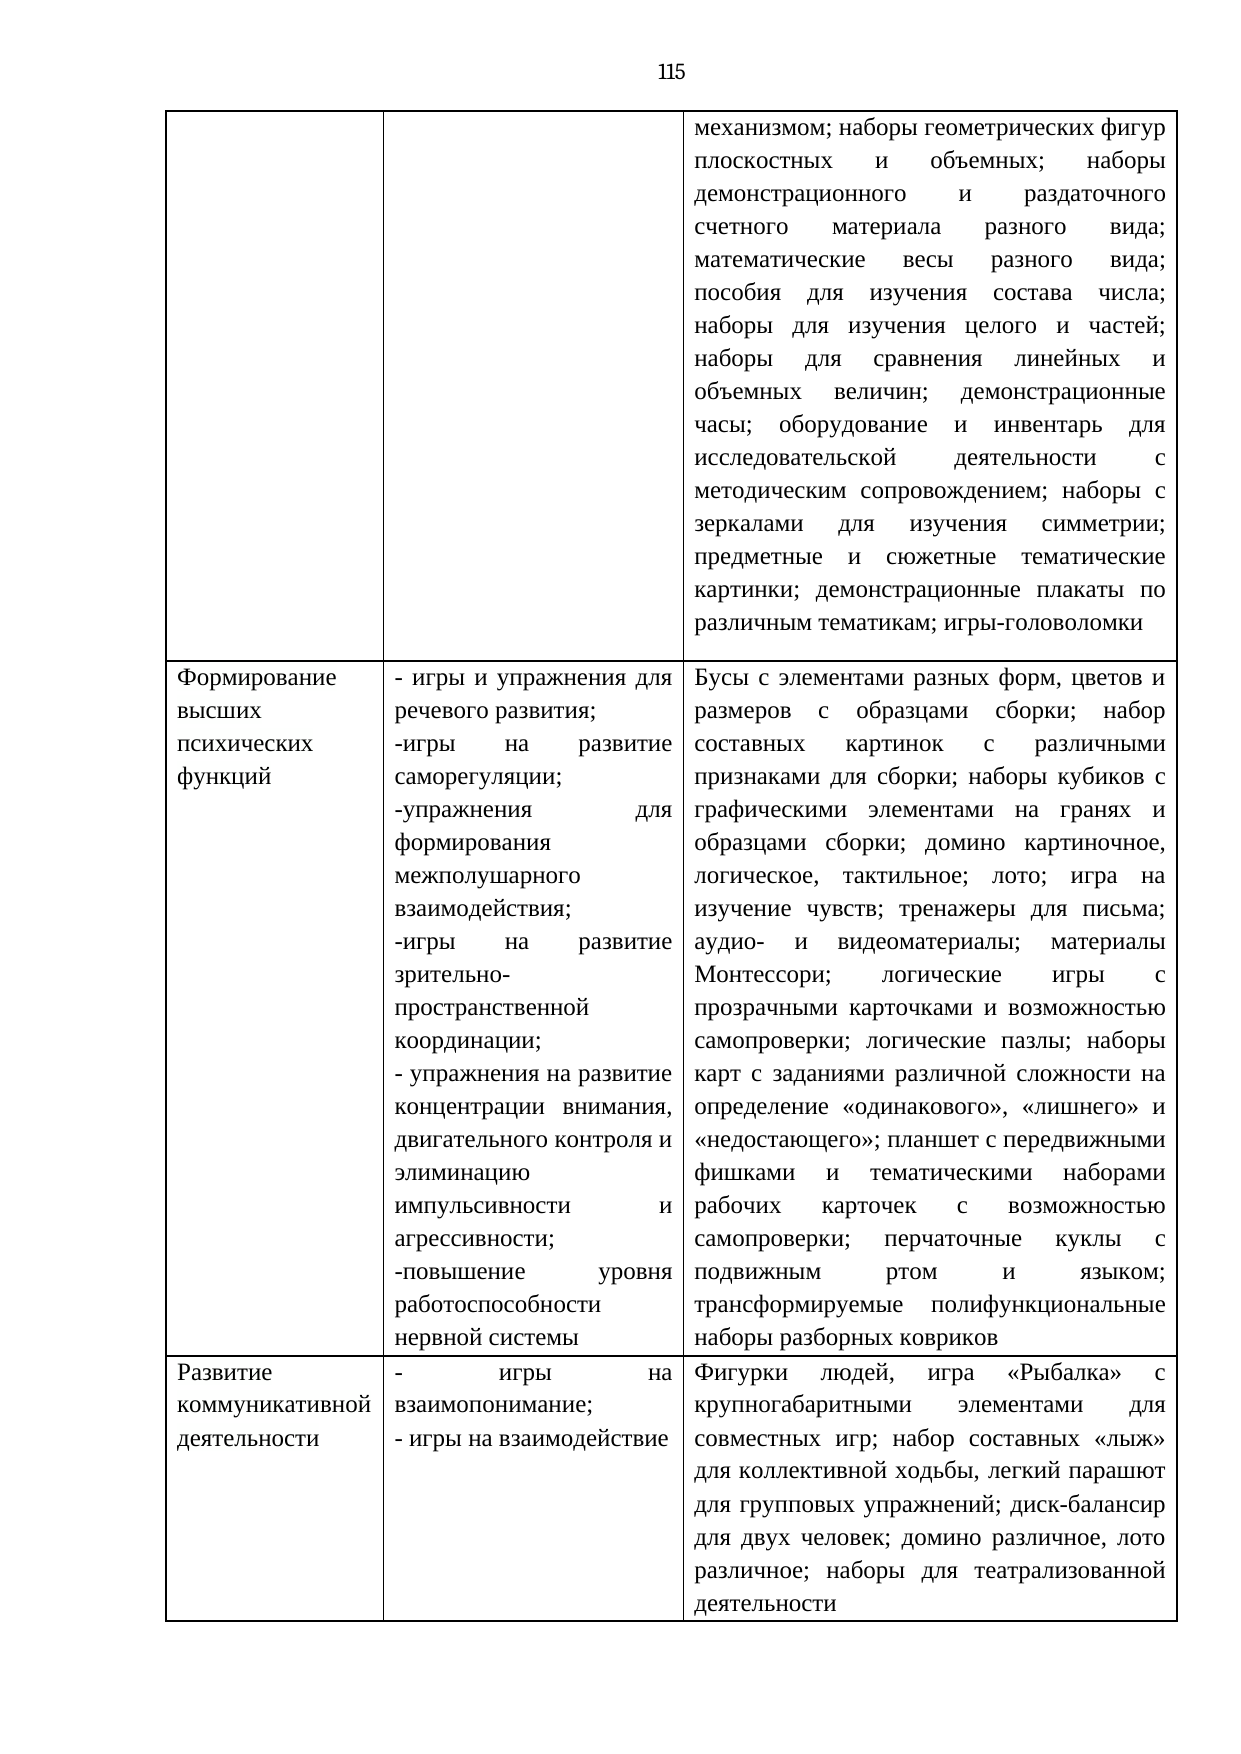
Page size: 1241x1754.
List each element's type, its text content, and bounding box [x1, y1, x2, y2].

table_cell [684, 112, 1176, 660]
table_cell Фигурки людей, игра «Рыбалка» с крупногабаритными элементами для совместных игр; набор составных «лыж» для коллективной ходьбы, легкий парашют для групповых упражнений; диск-балансир для двух человек; домино различное, лото различное; наборы для театрализованной деятельности [684, 1357, 1176, 1620]
table_cell - игры на взаимопонимание; - игры на взаимодействие [384, 1357, 683, 1620]
table_cell Бусы с элементами разных форм, цветов и размеров с образцами сборки; набор составных картинок с различными признаками для сборки; наборы кубиков с графическими элементами на гранях и образцами сборки; домино картиночное, логическое, тактильное; лото; игра на изучение чувств; тренажеры для письма; аудио- и видеоматериалы; материалы Монтессори; логические игры с прозрачными карточками и возможностью самопроверки; логические пазлы; наборы карт с заданиями различной сложности на определение «одинакового», «лишнего» и «недостающего»; планшет с передвижными фишками и тематическими наборами рабочих карточек с возможностью самопроверки; перчаточные куклы с подвижным ртом и языком; трансформируемые полифункциональные наборы разборных ковриков [684, 662, 1176, 1355]
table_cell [384, 112, 683, 660]
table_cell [167, 112, 383, 660]
table_cell Развитие коммуникативной деятельности [167, 1357, 383, 1620]
table_cell - игры и упражнения для речевого развития; -игры на развитие саморегуляции; -упражнения для формирования межполушарного взаимодействия; -игры на развитие зрительно-пространственной координации; - упражнения на развитие концентрации внимания, двигательного контроля и элиминацию импульсивности и агрессивности; -повышение уровня работоспособности нервной системы [384, 662, 683, 1355]
table_cell Формирование высших психических функций [167, 662, 383, 1355]
